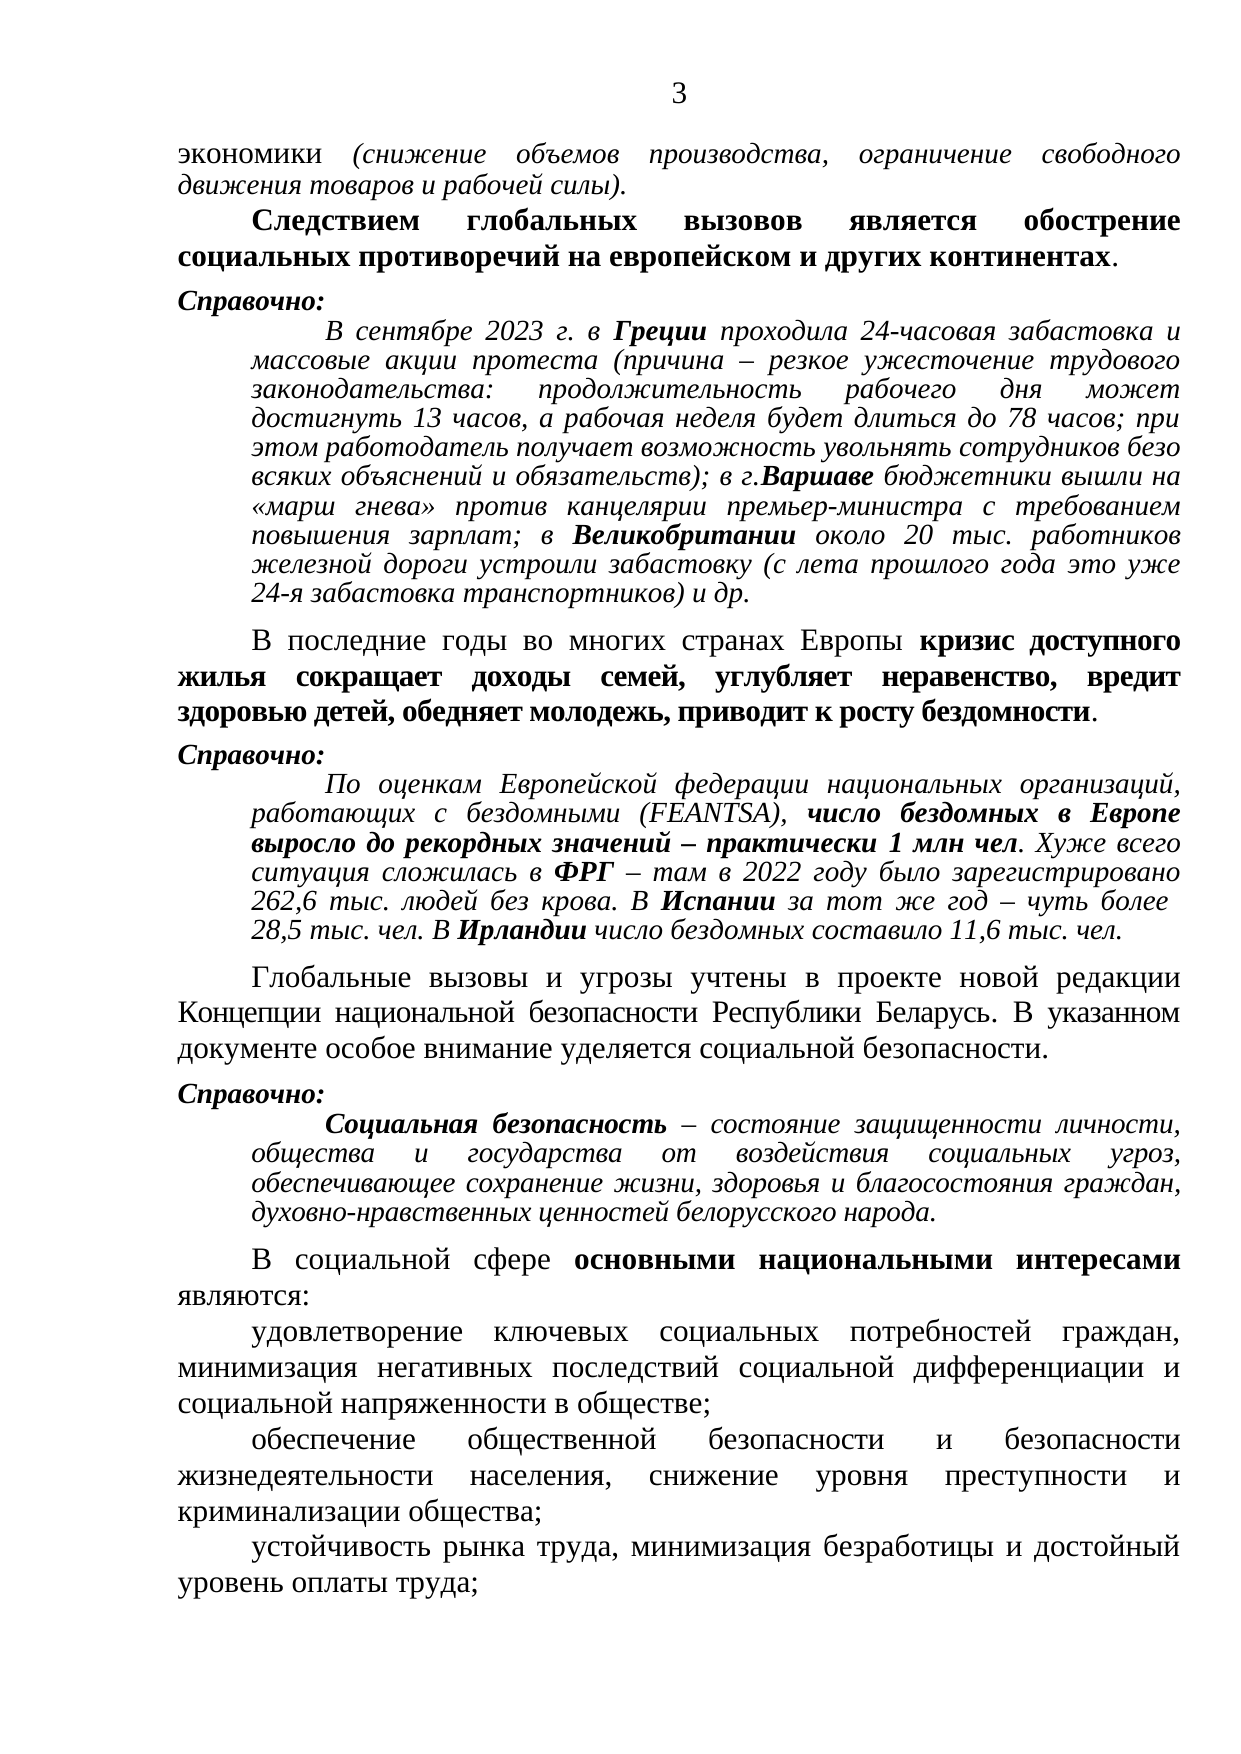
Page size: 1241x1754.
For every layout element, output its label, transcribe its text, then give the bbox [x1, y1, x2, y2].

text Справочно: [177, 1078, 1181, 1109]
text В сентябре 2023 г. в Греции проходила 24-часовая забастовка и массовые акции протеста (причина – резкое ужесточение трудового законодательства: продолжительность рабочего дня может достигнуть 13 часов, а рабочая неделя будет длиться до 78 часов; при этом работодатель получает возможность увольнять сотрудников безо всяких объяснений и обязательств); в г.Варшаве бюджетники вышли на «марш гнева» против канцелярии премьер-министра с требованием повышения зарплат; в Великобритании около 20 тыс. работников железной дороги устроили забастовку (с лета прошлого года это уже 24-я забастовка транспортников) и др. [251, 317, 1181, 608]
text Справочно: [177, 741, 1181, 770]
text Глобальные вызовы и угрозы учтены в проекте новой редакции Концепции национальной безопасности Республики Беларусь. В указанном документе особое внимание уделяется социальной безопасности. [177, 958, 1181, 1066]
text Социальная безопасность – состояние защищенности личности, общества и государства от воздействия социальных угроз, обеспечивающее сохранение жизни, здоровья и благосостояния граждан, духовно-нравственных ценностей белорусского народа. [251, 1109, 1181, 1228]
text Справочно: [177, 285, 1181, 317]
text Следствием глобальных вызовов является обострение социальных противоречий на европейском и других континентах. [177, 201, 1181, 273]
text По оценкам Европейской федерации национальных организаций, работающих с бездомными (FEANTSA), число бездомных в Европе выросло до рекордных значений – практически 1 млн чел. Хуже всего ситуация сложилась в ФРГ – там в 2022 году было зарегистрировано 262,6 тыс. людей без крова. В Испании за тот же год – чуть более 28,5 тыс. чел. В Ирландии число бездомных составило 11,6 тыс. чел. [251, 770, 1181, 945]
text В социальной сфере основными национальными интересами являются: [177, 1240, 1181, 1312]
text В последние годы во многих странах Европы кризис доступного жилья сокращает доходы семей, углубляет неравенство, вредит здоровью детей, обедняет молодежь, приводит к росту бездомности. [177, 621, 1181, 729]
text удовлетворение ключевых социальных потребностей граждан, минимизация негативных последствий социальной дифференциации и социальной напряженности в обществе; [177, 1312, 1181, 1420]
text устойчивость рынка труда, минимизация безработицы и достойный уровень оплаты труда; [177, 1528, 1181, 1599]
text обеспечение общественной безопасности и безопасности жизнедеятельности населения, снижение уровня преступности и криминализации общества; [177, 1420, 1181, 1528]
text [177, 138, 1181, 201]
